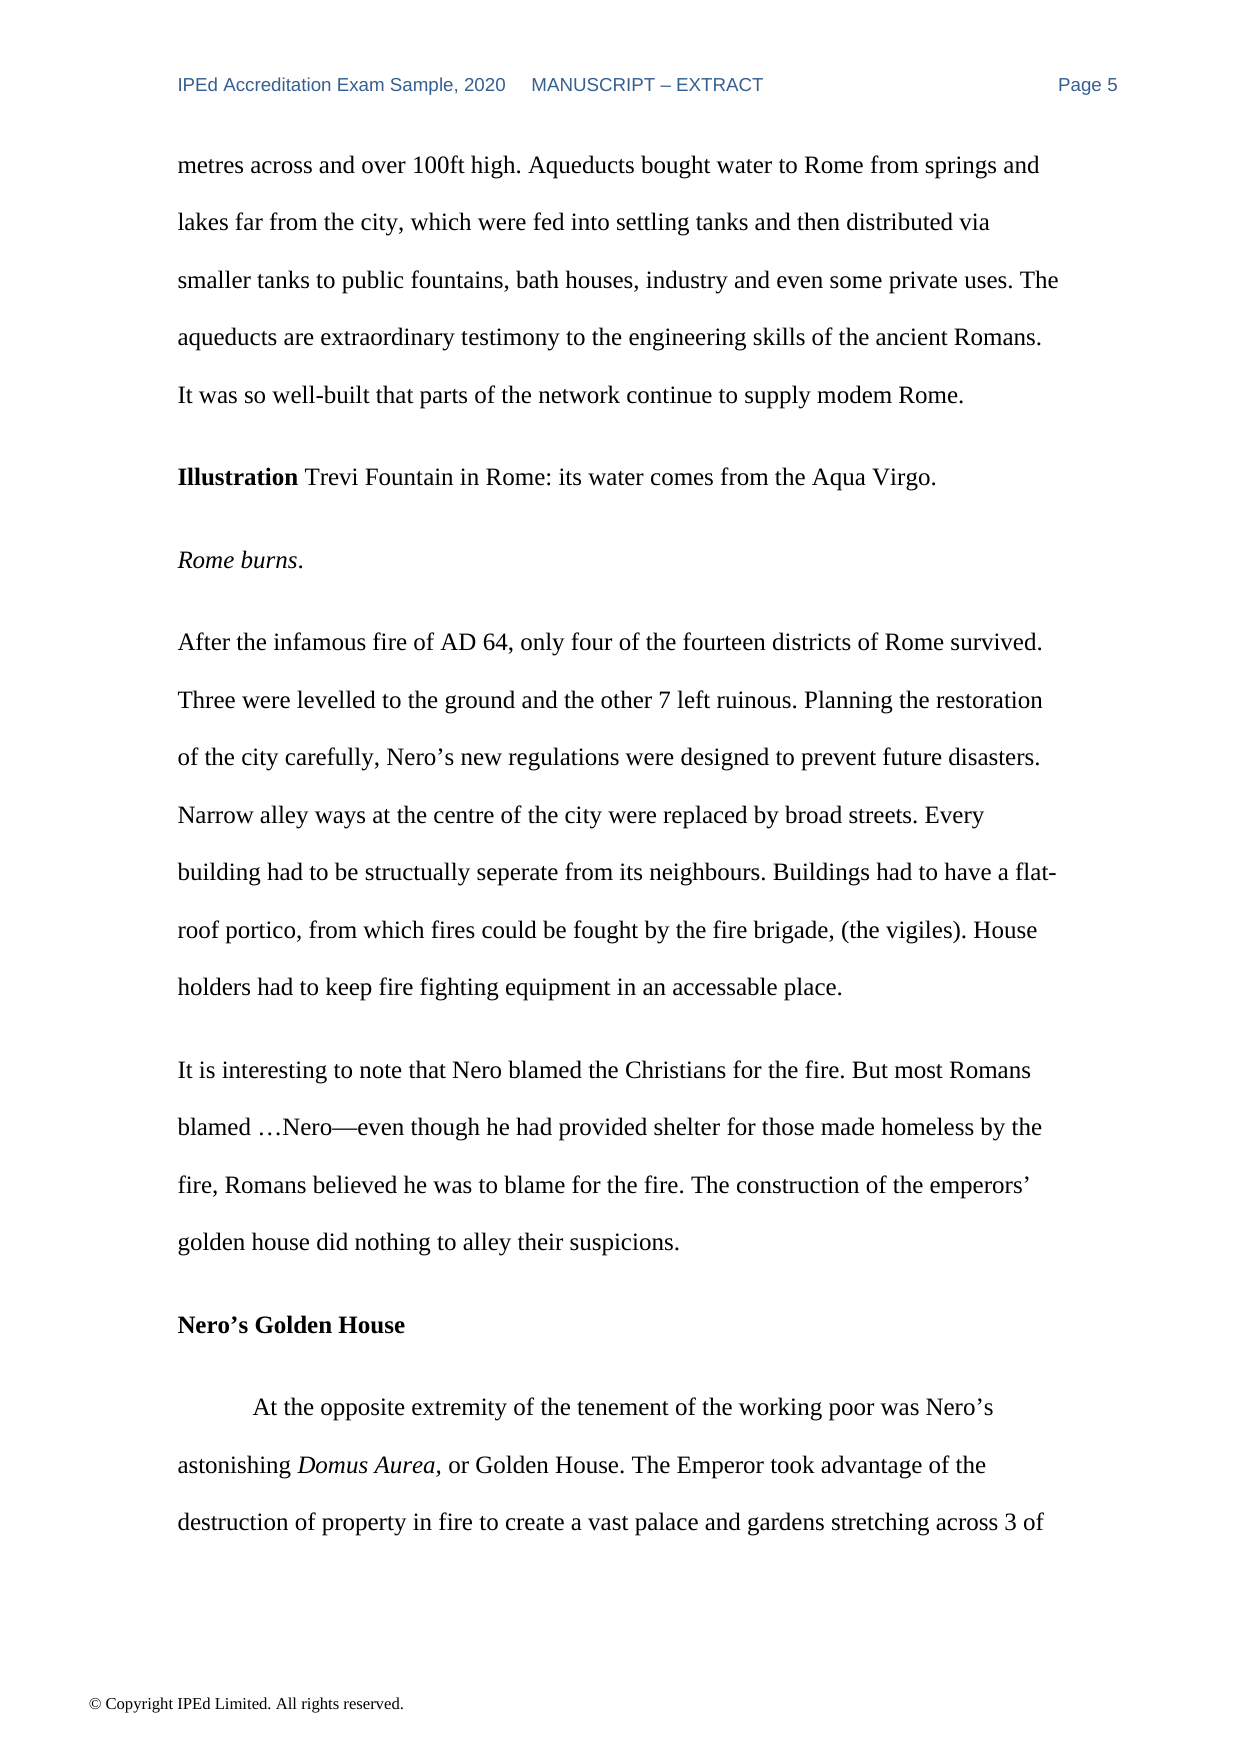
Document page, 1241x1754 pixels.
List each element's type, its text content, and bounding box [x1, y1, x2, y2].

text Rome burns. [177, 545, 1063, 574]
text metres across and over 100ft high. Aqueducts bought water to Rome from springs and lakes far from the city, which were fed into settling tanks and then distributed via smaller tanks to public fountains, bath houses, industry and even some private uses. The aqueducts are extraordinary testimony to the engineering skills of the ancient Romans. It was so well-built that parts of the network continue to supply modem Rome. [177, 150, 1063, 409]
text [177, 1392, 1063, 1536]
text After the infamous fire of AD 64, only four of the fourteen districts of Rome survived. Three were levelled to the ground and the other 7 left ruinous. Planning the restoration of the city carefully, Nero’s new regulations were designed to prevent future disasters. Narrow alley ways at the centre of the city were replaced by broad streets. Every building had to be structually seperate from its neighbours. Buildings had to have a flat-roof portico, from which fires could be fought by the fire brigade, (the vigiles). House holders had to keep fire fighting equipment in an accessable place. [177, 627, 1063, 1001]
text It is interesting to note that Nero blamed the Christians for the fire. But most Romans blamed …Nero—even though he had provided shelter for those made homeless by the fire, Romans believed he was to blame for the fire. The construction of the emperors’ golden house did nothing to alley their suspicions. [177, 1055, 1063, 1256]
text Illustration Trevi Fountain in Rome: its water comes from the Aqua Virgo. [177, 462, 1063, 491]
subtitle Nero’s Golden House [177, 1310, 1063, 1339]
